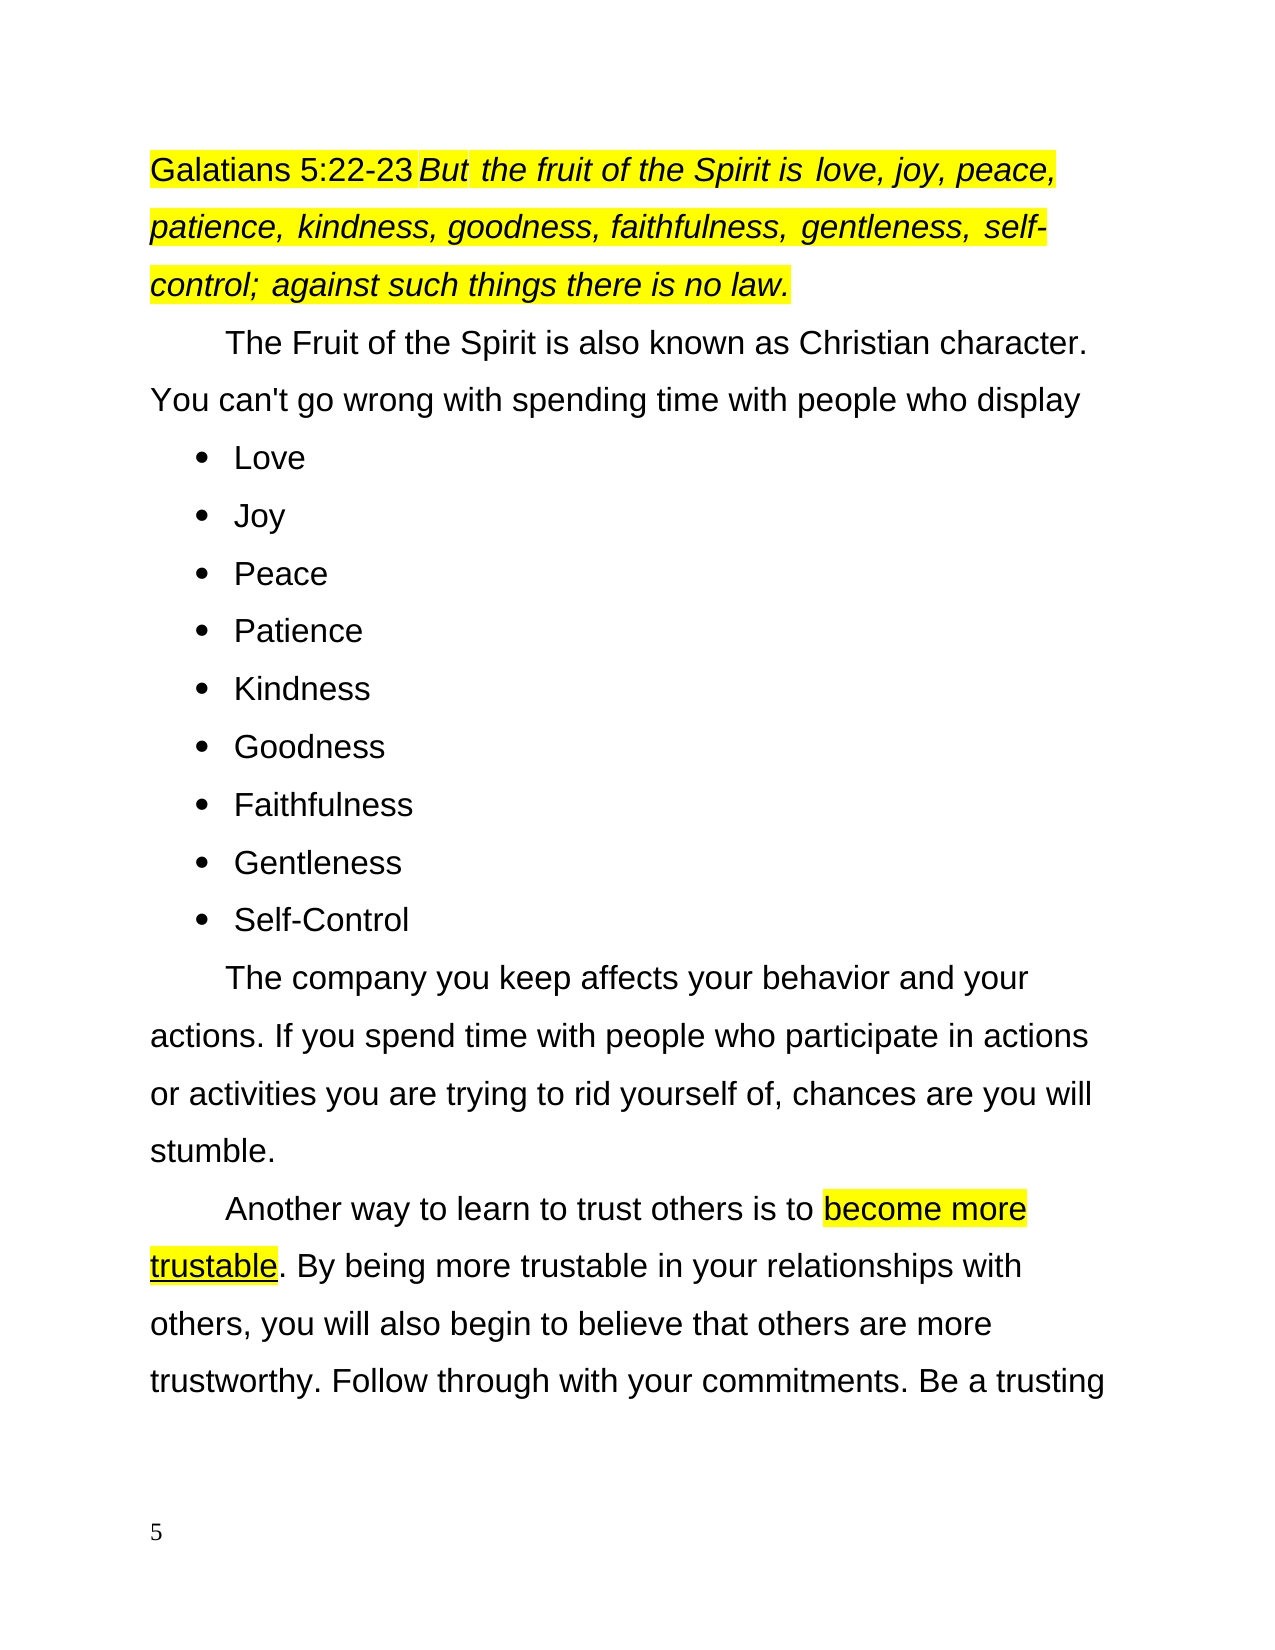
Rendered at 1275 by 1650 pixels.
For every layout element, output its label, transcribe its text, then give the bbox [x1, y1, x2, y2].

text The company you keep affects your behavior and your actions. If you spend time with people who participate in actions or activities you are trying to rid yourself of, chances are you will stumble. [150, 958, 1125, 1169]
list Faithfulness [196, 785, 1125, 823]
list Patience [196, 611, 1125, 650]
text Galatians 5:22-23 But the fruit of the Spirit is love, joy, peace, patience, kindness, goodness, faithfulness, gentleness, self-control; against such things there is no law. [150, 150, 1125, 304]
list Kindness [196, 669, 1125, 708]
list Goodness [196, 727, 1125, 766]
text The Fruit of the Spirit is also known as Christian character. You can't go wrong with spending time with people who display [150, 323, 1125, 419]
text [150, 1189, 1125, 1400]
list Peace [196, 554, 1125, 592]
list Gentleness [196, 843, 1125, 881]
list Joy [196, 496, 1125, 534]
list Self-Control [196, 901, 1125, 939]
list Love [196, 438, 1125, 477]
